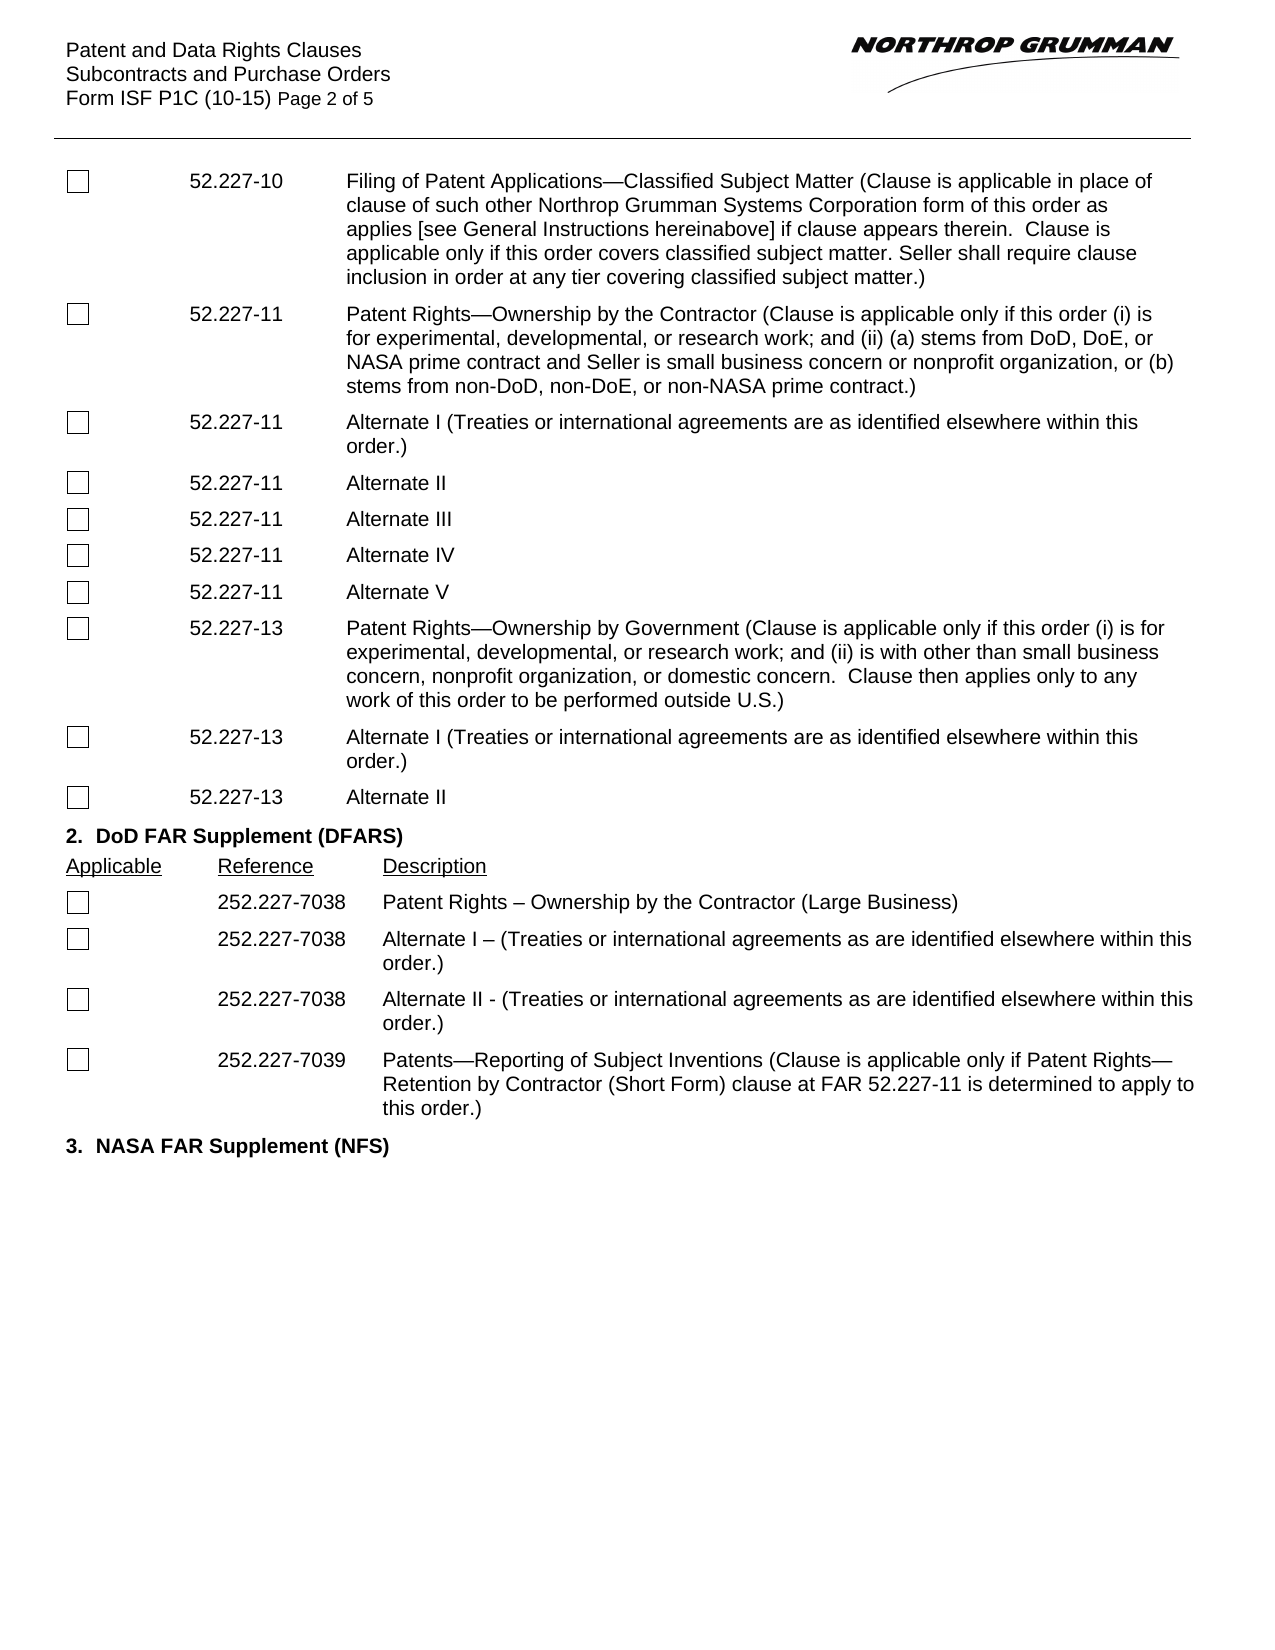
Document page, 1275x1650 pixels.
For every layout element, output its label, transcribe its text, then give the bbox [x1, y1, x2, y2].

table_cell [54, 163, 178, 295]
table_cell 52.227-11 [178, 537, 335, 573]
table_cell [54, 404, 178, 464]
table_cell 52.227-11 [178, 295, 335, 404]
table_cell 252.227-7038 [206, 884, 371, 920]
table_cell Patent Rights—Ownership by the Contractor (Clause is applicable only if this order (i) is for experimental, developmental, or research work; and (ii) (a) stems from DoD, DoE, or NASA prime contract and Seller is small business concern or nonprofit organization, or (b) stems from non-DoD, non-DoE, or non-NASA prime contract.) [335, 295, 1190, 404]
table_cell 252.227-7039 [206, 1041, 371, 1126]
table_cell 52.227-13 [178, 610, 335, 718]
table_cell Alternate I (Treaties or international agreements are as identified elsewhere within this order.) [335, 718, 1190, 779]
table_cell Patent Rights – Ownership by the Contractor (Large Business) [371, 884, 1226, 920]
table_cell Alternate V [335, 574, 1190, 610]
table_cell Patent Rights—Ownership by Government (Clause is applicable only if this order (i) is for experimental, developmental, or research work; and (ii) is with other than small business concern, nonprofit organization, or domestic concern. Clause then applies only to any work of this order to be performed outside U.S.) [335, 610, 1190, 718]
table_cell [54, 501, 178, 537]
picture [851, 37, 1180, 93]
table_cell 252.227-7038 [206, 920, 371, 981]
table_cell [54, 464, 178, 501]
table_cell Alternate III [335, 501, 1190, 537]
table_cell [54, 537, 178, 573]
table_header Reference [206, 848, 371, 884]
table_cell Alternate I – (Treaties or international agreements as are identified elsewhere within this order.) [371, 920, 1226, 981]
table_cell [54, 1041, 206, 1126]
table_cell [54, 779, 178, 815]
table_cell [54, 920, 206, 981]
table_cell Alternate II [335, 464, 1190, 501]
table_cell 52.227-10 [178, 163, 335, 295]
table_cell 52.227-11 [178, 501, 335, 537]
table_header Applicable [54, 848, 206, 884]
subtitle 3. NASA FAR Supplement (NFS) [66, 1134, 1209, 1158]
table_cell 52.227-11 [178, 464, 335, 501]
table_cell [54, 295, 178, 404]
table_cell 52.227-13 [178, 718, 335, 779]
table_cell 52.227-11 [178, 574, 335, 610]
table_cell Alternate I (Treaties or international agreements are as identified elsewhere within this order.) [335, 404, 1190, 464]
table_cell 52.227-11 [178, 404, 335, 464]
table_cell [54, 981, 206, 1041]
table_cell Alternate II - (Treaties or international agreements as are identified elsewhere within this order.) [371, 981, 1226, 1041]
table_cell [54, 610, 178, 718]
table_cell Alternate II [335, 779, 1190, 815]
table_cell [54, 574, 178, 610]
table_cell Patents—Reporting of Subject Inventions (Clause is applicable only if Patent Rights—Retention by Contractor (Short Form) clause at FAR 52.227-11 is determined to apply to this order.) [371, 1041, 1226, 1126]
table_cell Filing of Patent Applications—Classified Subject Matter (Clause is applicable in place of clause of such other Northrop Grumman Systems Corporation form of this order as applies [see General Instructions hereinabove] if clause appears therein. Clause is applicable only if this order covers classified subject matter. Seller shall require clause inclusion in order at any tier covering classified subject matter.) [335, 163, 1190, 295]
table_cell [54, 718, 178, 779]
table_header Description [371, 848, 1226, 884]
table_cell 52.227-13 [178, 779, 335, 815]
table_cell [54, 884, 206, 920]
table_cell 252.227-7038 [206, 981, 371, 1041]
subtitle 2. DoD FAR Supplement (DFARS) [66, 823, 1209, 847]
table_cell Alternate IV [335, 537, 1190, 573]
